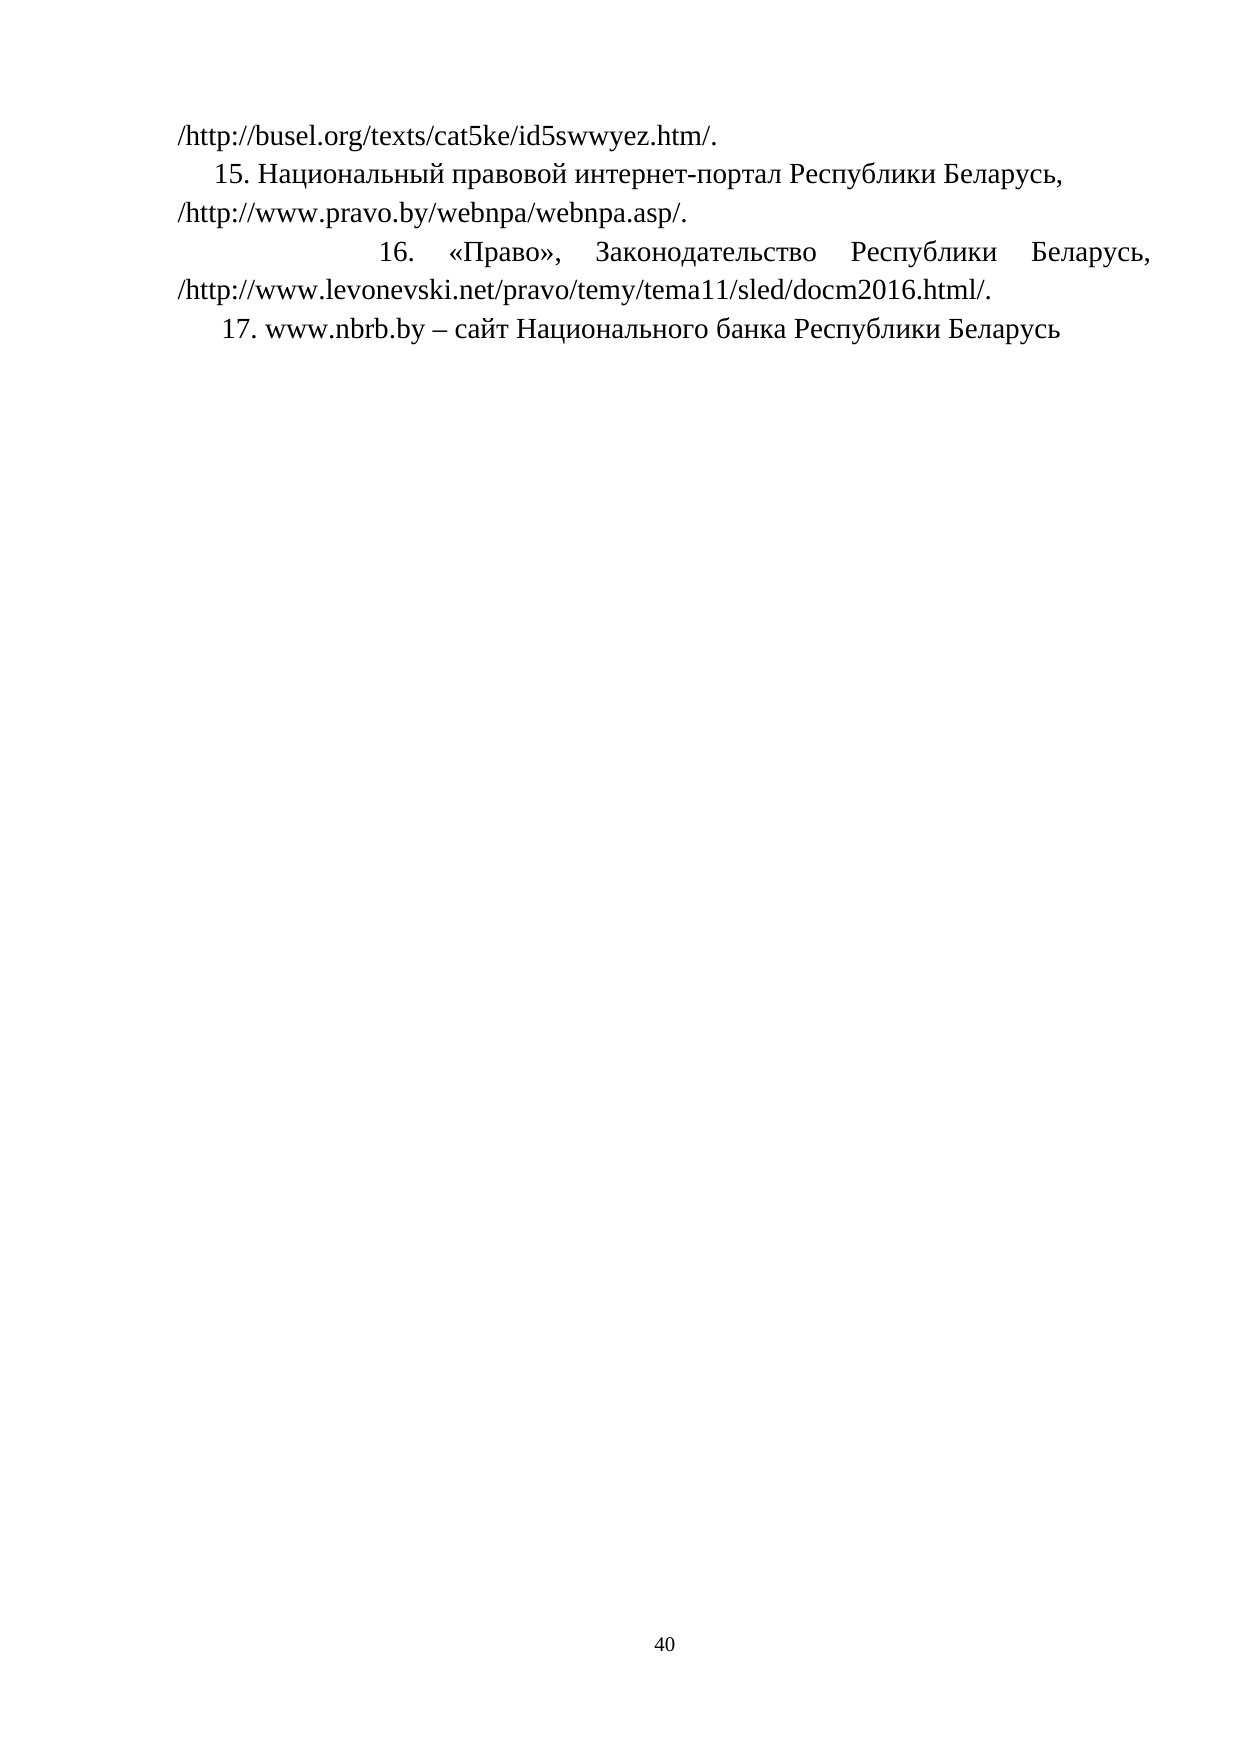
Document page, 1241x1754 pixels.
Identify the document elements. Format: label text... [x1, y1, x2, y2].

text /http://www.pravo.by/webnpa/webnpa.asp/. [177, 195, 1152, 229]
text 17. www.nbrb.by – сайт Национального банка Республики Беларусь [177, 311, 1152, 344]
text 15. Национальный правовой интернет-портал Республики Беларусь, [177, 157, 1152, 190]
text 16. «Право», Законодательство Республики Беларусь, /http://www.levonevski.net/pravo/temy/tema11/sled/docm2016.html/. [177, 234, 1152, 306]
text /http://busel.org/texts/cat5ke/id5swwyez.htm/. [177, 118, 1152, 152]
